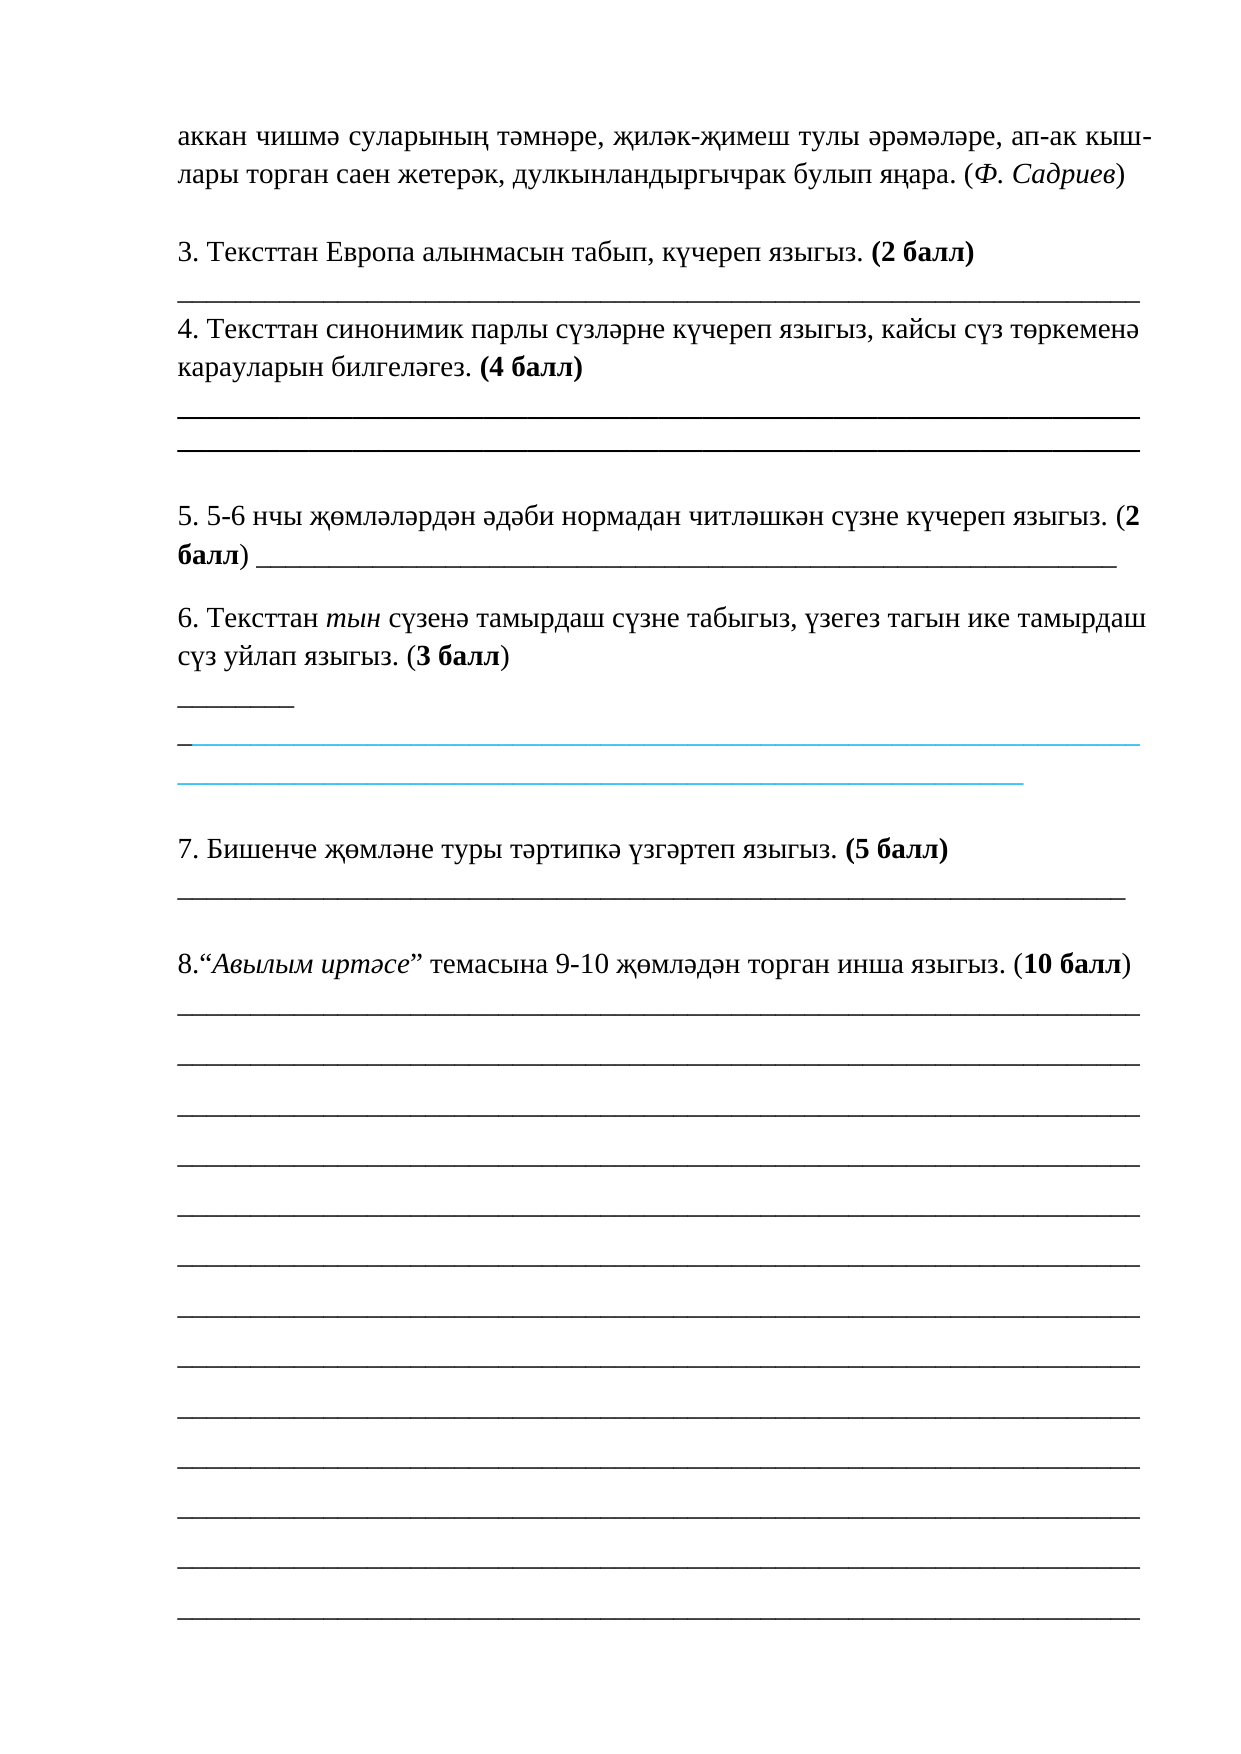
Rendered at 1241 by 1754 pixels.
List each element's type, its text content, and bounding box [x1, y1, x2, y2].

text 6. Тексттан тын сүзенә тамырдаш сүзне табыгыз, үзегез тагын ике тамырдаш сүз уйлап языгыз. (3 балл) [177, 600, 1152, 672]
text __________________________________________________________________ [177, 421, 1152, 455]
text _________________________________________________________________ [177, 869, 1152, 903]
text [177, 1035, 1152, 1622]
text 7. Бишенче җөмләне туры тәртипкә үзгәртеп языгыз. (5 балл) [177, 831, 1152, 864]
text 5. 5-6 нчы җөмләләрдән әдәби нормадан читләшкән сүзне күчереп языгыз. (2 балл) ___________________________________________________________ [177, 498, 1152, 571]
text __________________________________________________________________ [177, 388, 1152, 421]
text ____________________________________________________________________________________________________________________________________ [177, 677, 1152, 787]
text 8.“Авылым иртәсе” темасына 9-10 җөмләдән торган инша языгыз. (10 балл) [177, 947, 1152, 980]
text 3. Тексттан Европа алынмасын табып, күчереп языгыз. (2 балл) [177, 234, 1152, 267]
text __________________________________________________________________ [177, 272, 1152, 306]
text 4. Тексттан синонимик парлы сүзләрне күчереп языгыз, кайсы сүз төркеменә карауларын билгеләгез. (4 балл) [177, 311, 1152, 383]
text __________________________________________________________________ [177, 985, 1152, 1019]
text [177, 118, 1152, 190]
